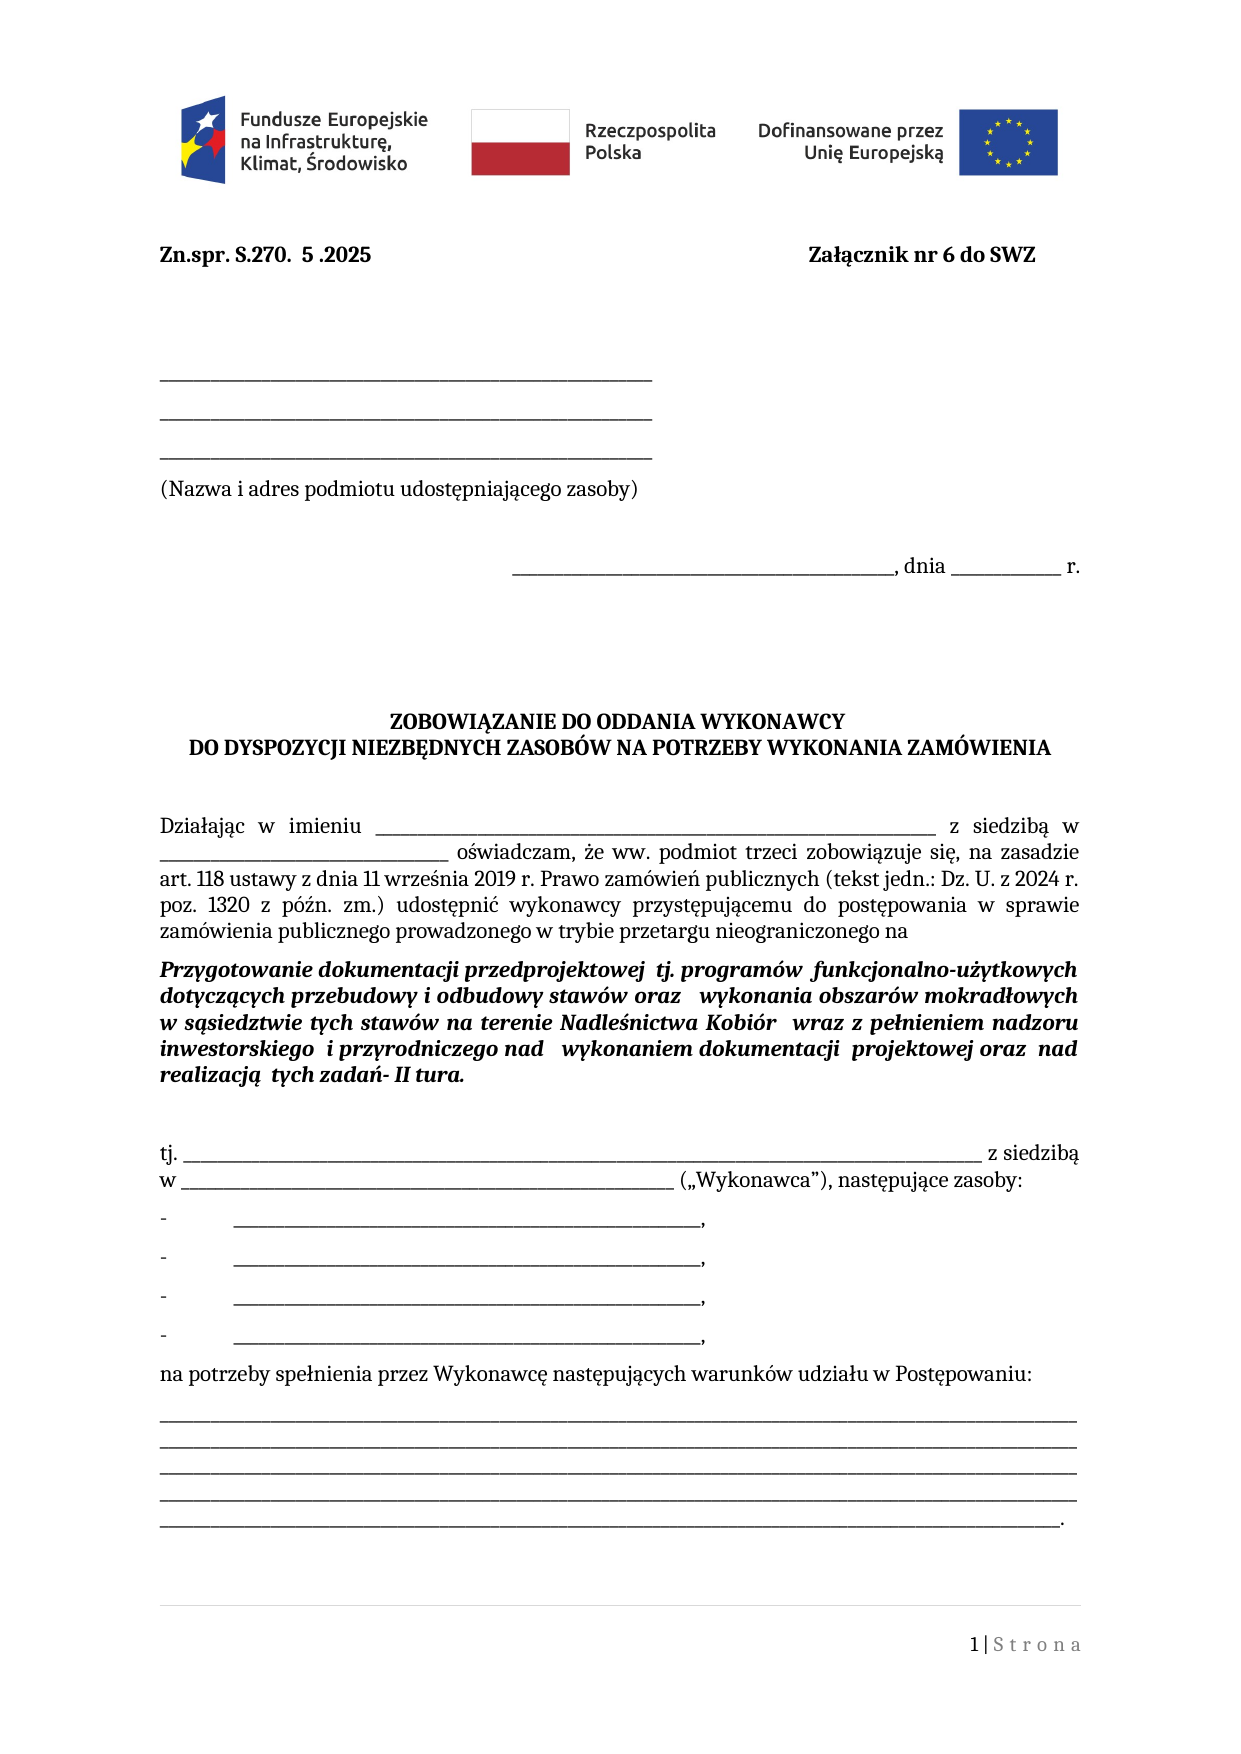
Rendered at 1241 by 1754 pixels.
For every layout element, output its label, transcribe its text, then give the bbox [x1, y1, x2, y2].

text - _______________________________________________________, [159, 1283, 1081, 1309]
text ZOBOWIĄZANIE DO ODDANIA WYKONAWCY DO DYSPOZYCJI NIEZBĘDNYCH ZASOBÓW NA POTRZEBY WYKONANIA ZAMÓWIENIA [159, 708, 1081, 761]
text Działając w imieniu __________________________________________________________________ z siedzibą w __________________________________ oświadczam, że ww. podmiot trzeci zobowiązuje się, na zasadzie art. 118 ustawy z dnia 11 września 2019 r. Prawo zamówień publicznych (tekst jedn.: Dz. U. z 2024 r. poz. 1320 z późn. zm.) udostępnić wykonawcy przystępującemu do postępowania w sprawie zamówienia publicznego prowadzonego w trybie przetargu nieograniczonego na [159, 813, 1081, 944]
text - _______________________________________________________, [159, 1205, 1081, 1232]
text _____________________________________________, dnia _____________ r. [159, 553, 1081, 579]
picture [159, 73, 1081, 206]
text na potrzeby spełnienia przez Wykonawcę następujących warunków udziału w Postępowaniu: [159, 1361, 1081, 1387]
text __________________________________________________________________________________________________________________________________________________________________________________________________________________________________________________________________________________________________________________________________________________________________________________________________________________________________________________________________________________________________________________________________________________________. [159, 1399, 1081, 1531]
text __________________________________________________________ [159, 359, 1081, 385]
text Zn.spr. S.270. 5 .2025 Załącznik nr 6 do SWZ [159, 242, 1081, 269]
text (Nazwa i adres podmiotu udostępniającego zasoby) [159, 475, 1081, 502]
text __________________________________________________________ [159, 398, 1081, 424]
text __________________________________________________________ [159, 437, 1081, 463]
text Przygotowanie dokumentacji przedprojektowej tj. programów funkcjonalno-użytkowych dotyczących przebudowy i odbudowy stawów oraz wykonania obszarów mokradłowych w sąsiedztwie tych stawów na terenie Nadleśnictwa Kobiór wraz z pełnieniem nadzoru inwestorskiego i przyrodniczego nad wykonaniem dokumentacji projektowej oraz nad realizacją tych zadań- II tura. [159, 957, 1081, 1089]
text - _______________________________________________________, [159, 1244, 1081, 1270]
text - _______________________________________________________, [159, 1322, 1081, 1348]
text tj. ______________________________________________________________________________________________ z siedzibą w __________________________________________________________ („Wykonawca”), następujące zasoby: [159, 1140, 1081, 1193]
